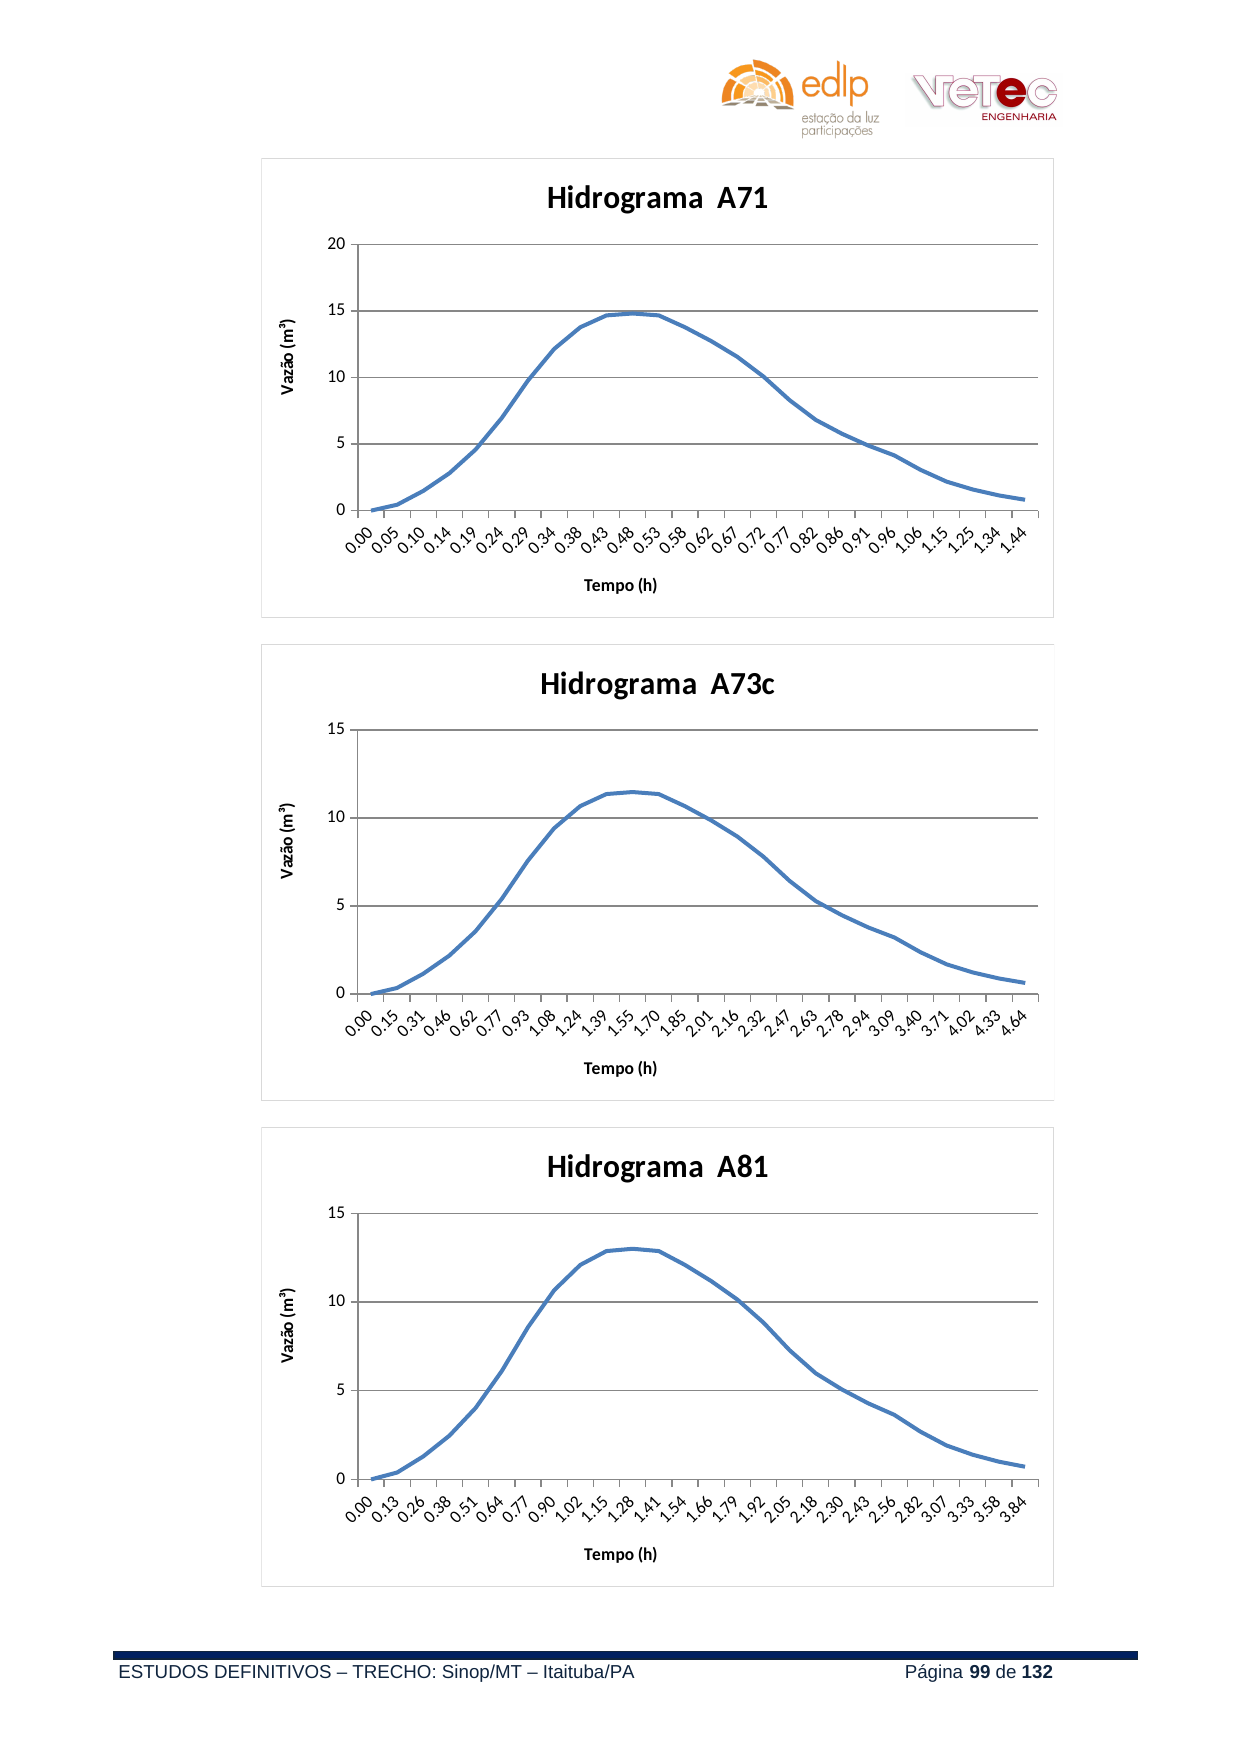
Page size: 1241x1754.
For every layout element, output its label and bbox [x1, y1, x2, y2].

picture [904, 73, 1064, 127]
picture [700, 27, 893, 158]
